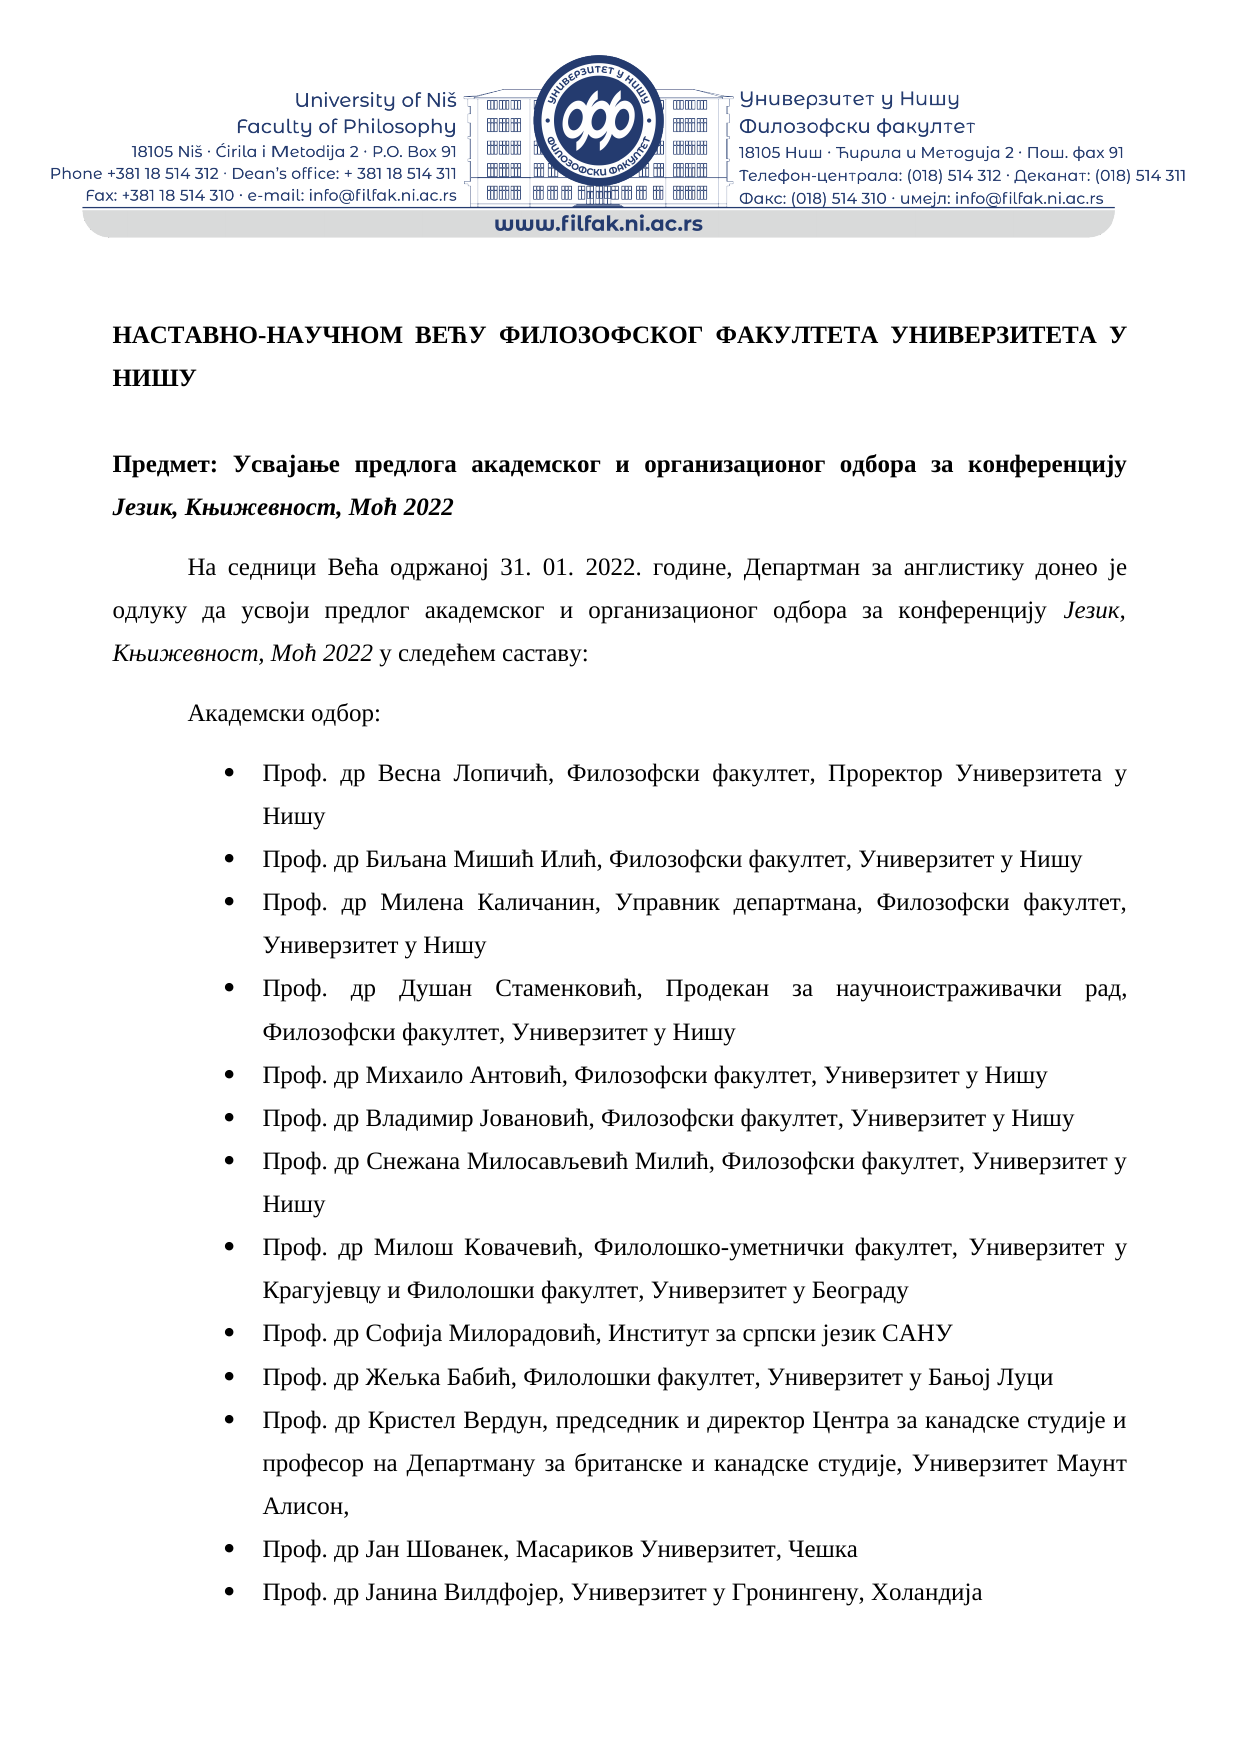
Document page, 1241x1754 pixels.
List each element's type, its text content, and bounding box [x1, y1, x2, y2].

list Проф. др Михаило Антовић, Филозофски факултет, Универзитет у Нишу [225, 1060, 1128, 1088]
text Академски одбор: [112, 698, 1128, 727]
list Проф. др Душан Стаменковић, Продекан за научноистраживачки рад, Филозофски факултет, Универзитет у Нишу [225, 973, 1128, 1045]
list Проф. др Милена Каличанин, Управник департмана, Филозофски факултет, Универзитет у Нишу [225, 887, 1128, 959]
list Проф. др Софија Милорадовић, Институт за српски језик САНУ [225, 1318, 1128, 1347]
list Проф. др Владимир Јовановић, Филозофски факултет, Универзитет у Нишу [225, 1103, 1128, 1132]
list Проф. др Јан Шованек, Масариков Универзитет, Чешка [225, 1534, 1128, 1563]
text НАСТАВНО-НАУЧНОМ ВЕЋУ ФИЛОЗОФСКОГ ФАКУЛТЕТА УНИВЕРЗИТЕТА У НИШУ [112, 320, 1128, 392]
list Проф. др Снежана Милосављевић Милић, Филозофски факултет, Универзитет у Нишу [225, 1146, 1128, 1218]
list Проф. др Жељка Бабић, Филолошки факултет, Универзитет у Бањој Луци [225, 1362, 1128, 1390]
list Проф. др Милош Ковачевић, Филолошко-уметнички факултет, Универзитет у Крагујевцу и Филолошки факултет, Универзитет у Београду [225, 1232, 1128, 1304]
list Проф. др Весна Лопичић, Филозофски факултет, Проректор Универзитета у Нишу [225, 758, 1128, 830]
text На седници Већа одржаној 31. 01. 2022. године, Департман за англистику донео је одлуку да усвоји предлог академског и организационог одбора за конференцију Језик, Књижевност, Моћ 2022 у следећем саставу: [112, 552, 1128, 667]
list Проф. др Кристел Вердун, председник и директор Центра за канадске студије и професор на Департману за британске и канадске студије, Универзитет Маунт Алисон, [225, 1405, 1128, 1520]
list Проф. др Биљана Мишић Илић, Филозофски факултет, Универзитет у Нишу [225, 844, 1128, 873]
picture [29, 53, 1211, 239]
text Предмет: Усвајање предлога академског и организационог одбора за конференцију Језик, Књижевност, Моћ 2022 [112, 449, 1128, 521]
list Проф. др Јанина Вилдфојер, Универзитет у Гронингену, Холандија [225, 1577, 1128, 1606]
